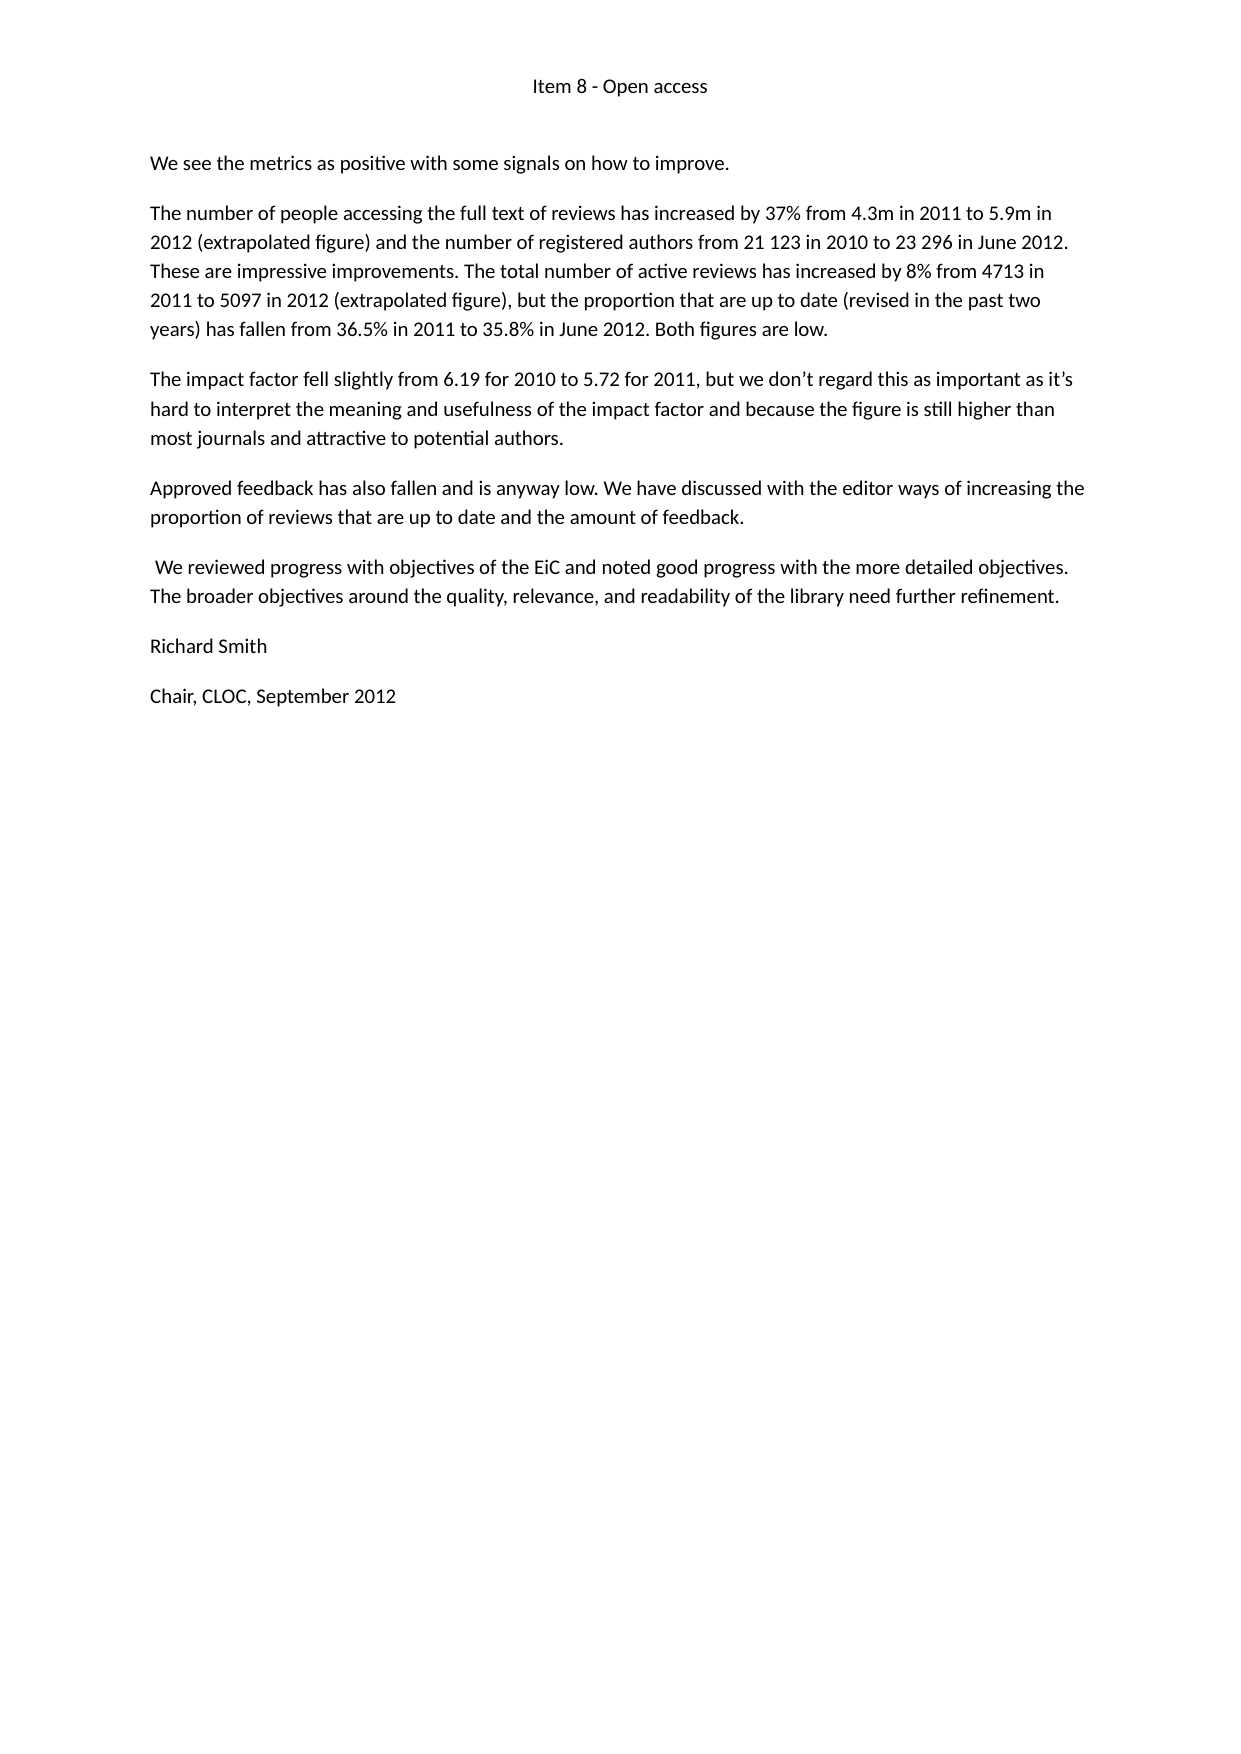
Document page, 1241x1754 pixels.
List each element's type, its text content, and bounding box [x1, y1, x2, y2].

text Richard Smith [150, 633, 1090, 659]
text The number of people accessing the full text of reviews has increased by 37% from 4.3m in 2011 to 5.9m in 2012 (extrapolated figure) and the number of registered authors from 21 123 in 2010 to 23 296 in June 2012. These are impressive improvements. The total number of active reviews has increased by 8% from 4713 in 2011 to 5097 in 2012 (extrapolated figure), but the proportion that are up to date (revised in the past two years) has fallen from 36.5% in 2011 to 35.8% in June 2012. Both figures are low. [150, 200, 1090, 342]
text Chair, CLOC, September 2012 [150, 683, 1090, 709]
text Approved feedback has also fallen and is anyway low. We have discussed with the editor ways of increasing the proportion of reviews that are up to date and the amount of feedback. [150, 475, 1090, 529]
text We reviewed progress with objectives of the EiC and noted good progress with the more detailed objectives. The broader objectives around the quality, relevance, and readability of the library need further refinement. [150, 554, 1090, 609]
text We see the metrics as positive with some signals on how to improve. [150, 150, 1090, 175]
text The impact factor fell slightly from 6.19 for 2010 to 5.72 for 2011, but we don’t regard this as important as it’s hard to interpret the meaning and usefulness of the impact factor and because the figure is still higher than most journals and attractive to potential authors. [150, 367, 1090, 450]
